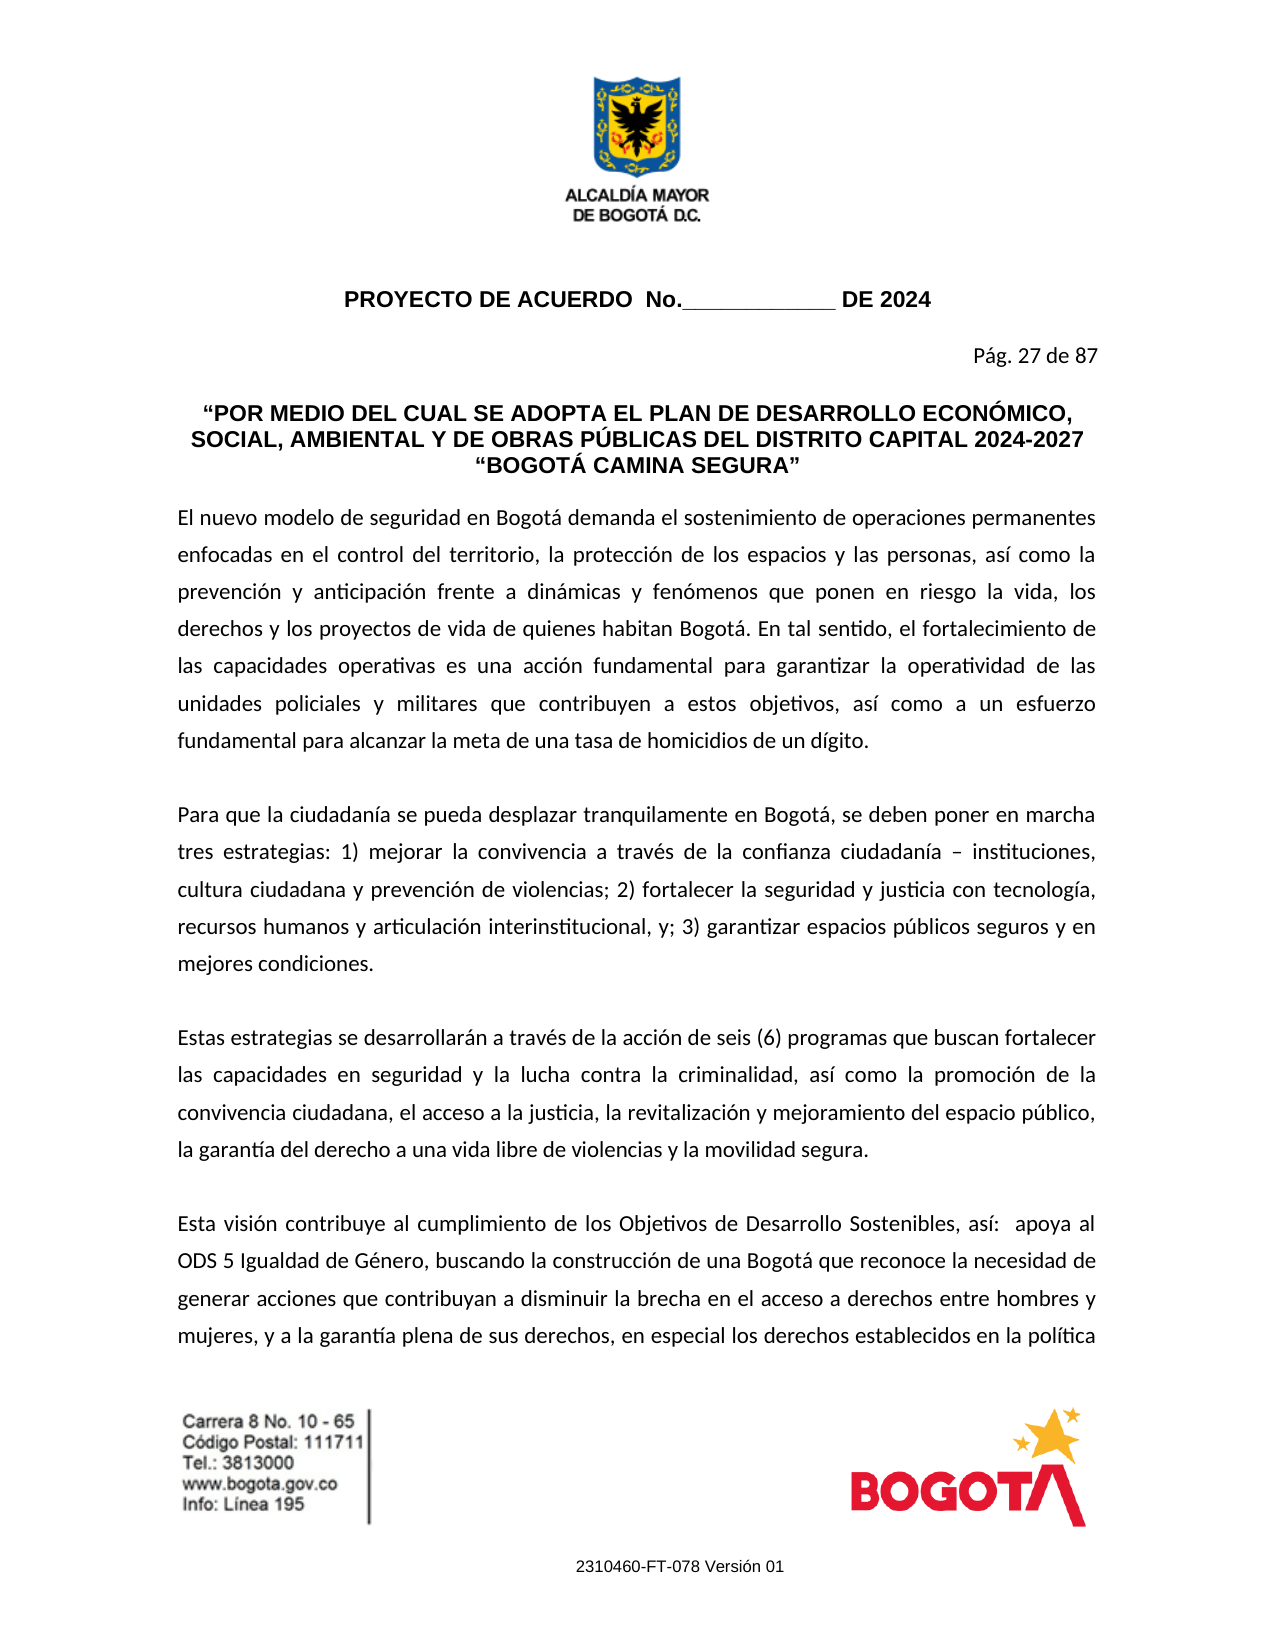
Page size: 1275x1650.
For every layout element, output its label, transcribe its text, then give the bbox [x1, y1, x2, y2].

text Para que la ciudadanía se pueda desplazar tranquilamente en Bogotá, se deben poner en marcha tres estrategias: 1) mejorar la convivencia a través de la confianza ciudadanía – instituciones, cultura ciudadana y prevención de violencias; 2) fortalecer la seguridad y justicia con tecnología, recursos humanos y articulación interinstitucional, y; 3) garantizar espacios públicos seguros y en mejores condiciones. [177, 800, 1098, 977]
text El nuevo modelo de seguridad en Bogotá demanda el sostenimiento de operaciones permanentes enfocadas en el control del territorio, la protección de los espacios y las personas, así como la prevención y anticipación frente a dinámicas y fenómenos que ponen en riesgo la vida, los derechos y los proyectos de vida de quienes habitan Bogotá. En tal sentido, el fortalecimiento de las capacidades operativas es una acción fundamental para garantizar la operatividad de las unidades policiales y militares que contribuyen a estos objetivos, así como a un esfuerzo fundamental para alcanzar la meta de una tasa de homicidios de un dígito. [177, 503, 1098, 754]
picture [833, 1403, 1117, 1546]
picture [555, 65, 720, 234]
picture [177, 1403, 378, 1538]
text Estas estrategias se desarrollarán a través de la acción de seis (6) programas que buscan fortalecer las capacidades en seguridad y la lucha contra la criminalidad, así como la promoción de la convivencia ciudadana, el acceso a la justicia, la revitalización y mejoramiento del espacio público, la garantía del derecho a una vida libre de violencias y la movilidad segura. [177, 1023, 1098, 1163]
text Esta visión contribuye al cumplimiento de los Objetivos de Desarrollo Sostenibles, así: apoya al ODS 5 Igualdad de Género, buscando la construcción de una Bogotá que reconoce la necesidad de generar acciones que contribuyan a disminuir la brecha en el acceso a derechos entre hombres y mujeres, y a la garantía plena de sus derechos, en especial los derechos establecidos en la política pública de mujeres y equidad de género de Bogotá. El ODS 11 que se propone que las ciudades y los asentamientos humanos sean inclusivos, seguros, resilientes y sostenibles; y al ODS 16 Paz, Justicia e Instituciones Sólidas para promover sociedades con paz, justicia, seguridad y participación. [177, 1209, 1098, 1349]
